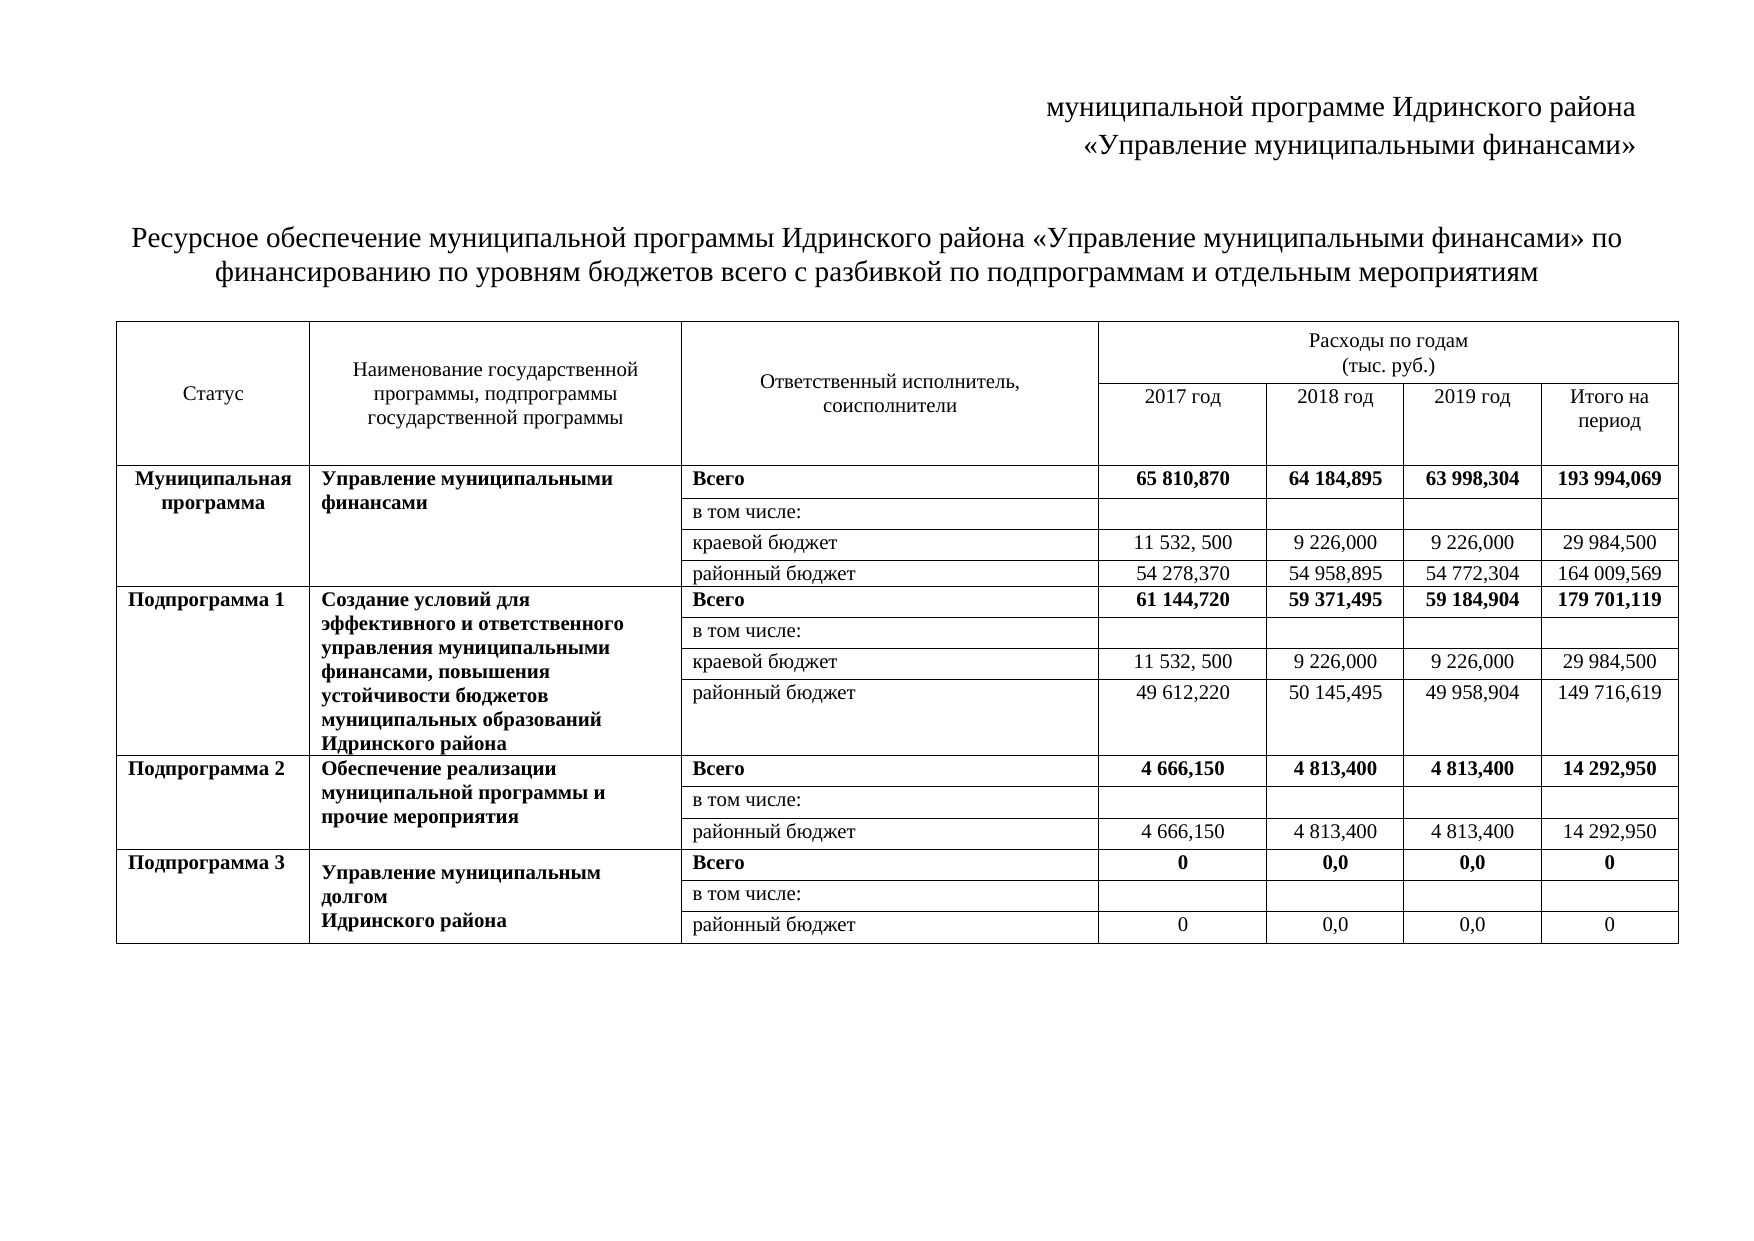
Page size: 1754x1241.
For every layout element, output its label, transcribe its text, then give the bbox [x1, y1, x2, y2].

table_cell 9 226,000 [1267, 649, 1403, 679]
table_cell 164 009,569 [1542, 561, 1678, 586]
table_cell 149 716,619 [1542, 680, 1678, 755]
table_cell Всего [682, 587, 1098, 617]
table_cell [1542, 618, 1678, 648]
table_cell 0 [1099, 850, 1266, 880]
table_cell 11 532, 500 [1099, 649, 1266, 679]
table_cell 54 278,370 [1099, 561, 1266, 586]
table_cell 14 292,950 [1542, 756, 1678, 786]
table_cell Создание условий для эффективного и ответственного управления муниципальными финансами, повышения устойчивости бюджетов муниципальных образований Идринского района [310, 587, 681, 755]
table_cell в том числе: [682, 618, 1098, 648]
table_cell [1099, 618, 1266, 648]
table_cell 0,0 [1267, 850, 1403, 880]
table_cell 54 772,304 [1404, 561, 1541, 586]
table_cell Управление муниципальным долгом Идринского района [310, 850, 681, 942]
table_cell 4 666,150 [1099, 819, 1266, 849]
table_cell Обеспечение реализации муниципальной программы и прочие мероприятия [310, 756, 681, 849]
table_cell 4 813,400 [1267, 756, 1403, 786]
table_cell 29 984,500 [1542, 649, 1678, 679]
table_cell [1267, 881, 1403, 911]
table_cell 0,0 [1404, 912, 1541, 942]
table_cell 64 184,895 [1267, 466, 1403, 497]
table_cell в том числе: [682, 499, 1098, 529]
table_cell [1099, 499, 1266, 529]
table_cell [1267, 499, 1403, 529]
table_cell 0 [1542, 850, 1678, 880]
table_cell Управление муниципальными финансами [310, 466, 681, 586]
table_cell 4 813,400 [1404, 819, 1541, 849]
table_cell [1542, 881, 1678, 911]
text муниципальной программе Идринского района «Управление муниципальными финансами» [930, 89, 1636, 161]
table_cell Муниципальная программа [117, 466, 309, 586]
table_cell 49 958,904 [1404, 680, 1541, 755]
table_cell 61 144,720 [1099, 587, 1266, 617]
table_cell [1267, 787, 1403, 817]
table_header Расходы по годам (тыс. руб.) [1099, 322, 1678, 383]
table_cell 14 292,950 [1542, 819, 1678, 849]
table_cell 179 701,119 [1542, 587, 1678, 617]
table_cell 9 226,000 [1267, 530, 1403, 560]
table_cell 9 226,000 [1404, 649, 1541, 679]
table_cell 49 612,220 [1099, 680, 1266, 755]
table_cell Всего [682, 850, 1098, 880]
table_cell 50 145,495 [1267, 680, 1403, 755]
table_cell в том числе: [682, 787, 1098, 817]
table_cell [1404, 618, 1541, 648]
table_cell 0,0 [1267, 912, 1403, 942]
table_cell [1404, 787, 1541, 817]
table_cell 193 994,069 [1542, 466, 1678, 497]
table_cell 54 958,895 [1267, 561, 1403, 586]
table_cell районный бюджет [682, 561, 1098, 586]
table_cell в том числе: [682, 881, 1098, 911]
table_cell 2017 год [1099, 384, 1266, 465]
table_cell 2019 год [1404, 384, 1541, 465]
table_cell [1404, 881, 1541, 911]
table_cell 59 371,495 [1267, 587, 1403, 617]
table_cell 0,0 [1404, 850, 1541, 880]
table_cell 63 998,304 [1404, 466, 1541, 497]
table_cell Подпрограмма 1 [117, 587, 309, 755]
table_cell районный бюджет [682, 680, 1098, 755]
table_header Ответственный исполнитель, соисполнители [682, 322, 1098, 465]
table_cell 2018 год [1267, 384, 1403, 465]
table_cell Подпрограмма 3 [117, 850, 309, 942]
table_cell [1099, 881, 1266, 911]
table_cell районный бюджет [682, 819, 1098, 849]
table_cell 59 184,904 [1404, 587, 1541, 617]
table_cell [1542, 787, 1678, 817]
table_cell [1099, 787, 1266, 817]
table_cell [1542, 499, 1678, 529]
table_cell краевой бюджет [682, 530, 1098, 560]
table_cell 65 810,870 [1099, 466, 1266, 497]
table_cell 9 226,000 [1404, 530, 1541, 560]
table_header Наименование государственной программы, подпрограммы государственной программы [310, 322, 681, 465]
table_cell [1404, 499, 1541, 529]
table_cell 4 666,150 [1099, 756, 1266, 786]
table_cell 0 [1542, 912, 1678, 942]
table_cell 4 813,400 [1404, 756, 1541, 786]
table_cell 29 984,500 [1542, 530, 1678, 560]
table_cell Итого на период [1542, 384, 1678, 465]
table_cell Всего [682, 466, 1098, 497]
table_cell 4 813,400 [1267, 819, 1403, 849]
table_cell Подпрограмма 2 [117, 756, 309, 849]
table_cell [1267, 618, 1403, 648]
text Ресурсное обеспечение муниципальной программы Идринского района «Управление муниципальными финансами» по финансированию по уровням бюджетов всего с разбивкой по подпрограммам и отдельным мероприятиям [118, 220, 1636, 287]
table_cell районный бюджет [682, 912, 1098, 942]
table_cell 11 532, 500 [1099, 530, 1266, 560]
table_cell 0 [1099, 912, 1266, 942]
table_header Статус [117, 322, 309, 465]
table_cell краевой бюджет [682, 649, 1098, 679]
table_cell Всего [682, 756, 1098, 786]
